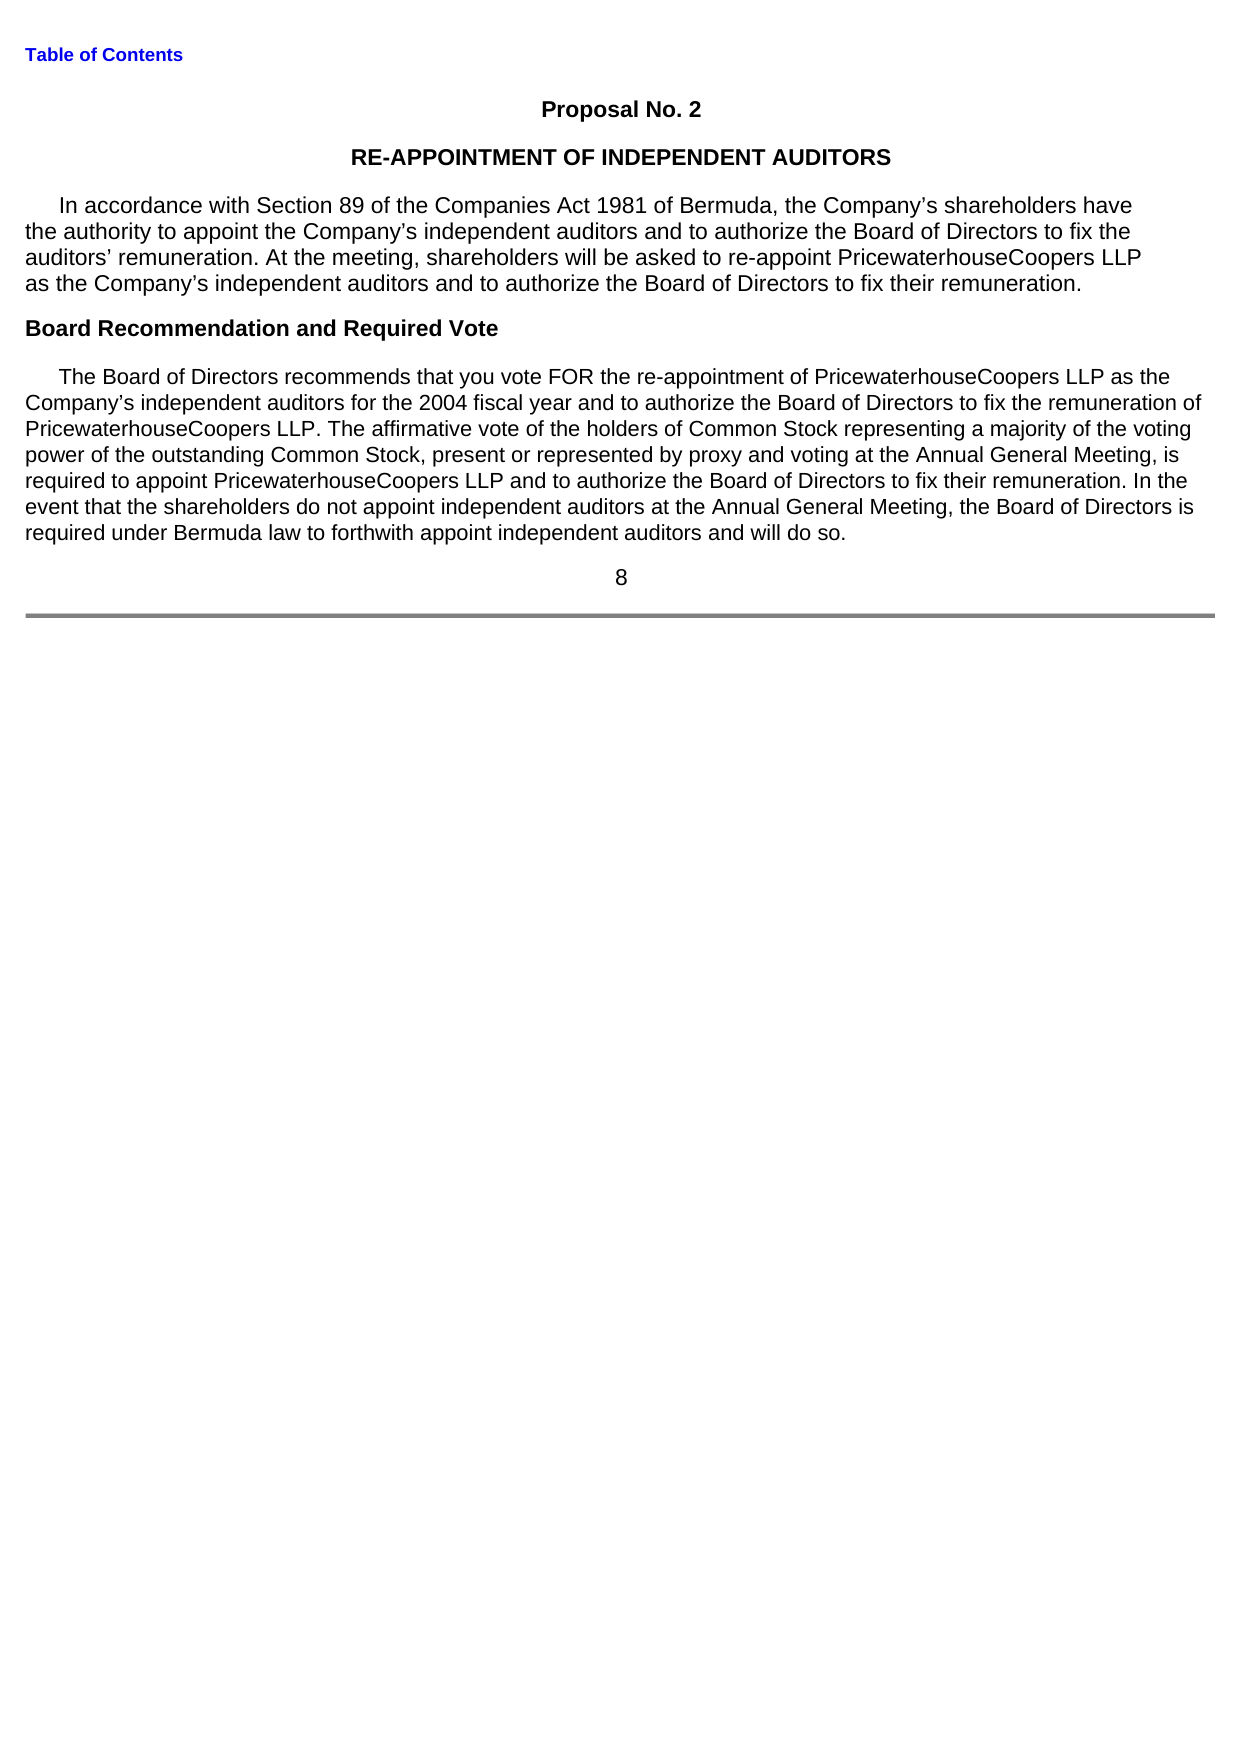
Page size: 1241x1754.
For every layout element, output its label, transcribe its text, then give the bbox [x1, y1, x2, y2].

text Board Recommendation and Required Vote [25, 315, 1211, 342]
text In accordance with Section 89 of the Companies Act 1981 of Bermuda, the Company’s shareholders have the authority to appoint the Company’s independent auditors and to authorize the Board of Directors to fix the auditors’ remuneration. At the meeting, shareholders will be asked to re-appoint PricewaterhouseCoopers LLP as the Company’s independent auditors and to authorize the Board of Directors to fix their remuneration. [25, 192, 1165, 297]
text Table of Contents [25, 44, 1211, 65]
text Proposal No. 2 [25, 96, 1217, 122]
text RE-APPOINTMENT OF INDEPENDENT AUDITORS [25, 144, 1217, 170]
text The Board of Directors recommends that you vote FOR the re-appointment of PricewaterhouseCoopers LLP as the Company’s independent auditors for the 2004 fiscal year and to authorize the Board of Directors to fix the remuneration of PricewaterhouseCoopers LLP. The affirmative vote of the holders of Common Stock representing a majority of the voting power of the outstanding Common Stock, present or represented by proxy and voting at the Annual General Meeting, is required to appoint PricewaterhouseCoopers LLP and to authorize the Board of Directors to fix their remuneration. In the event that the shareholders do not appoint independent auditors at the Annual General Meeting, the Board of Directors is required under Bermuda law to forthwith appoint independent auditors and will do so. [25, 364, 1211, 545]
text 8 [25, 564, 1217, 590]
picture [25, 613, 1215, 618]
